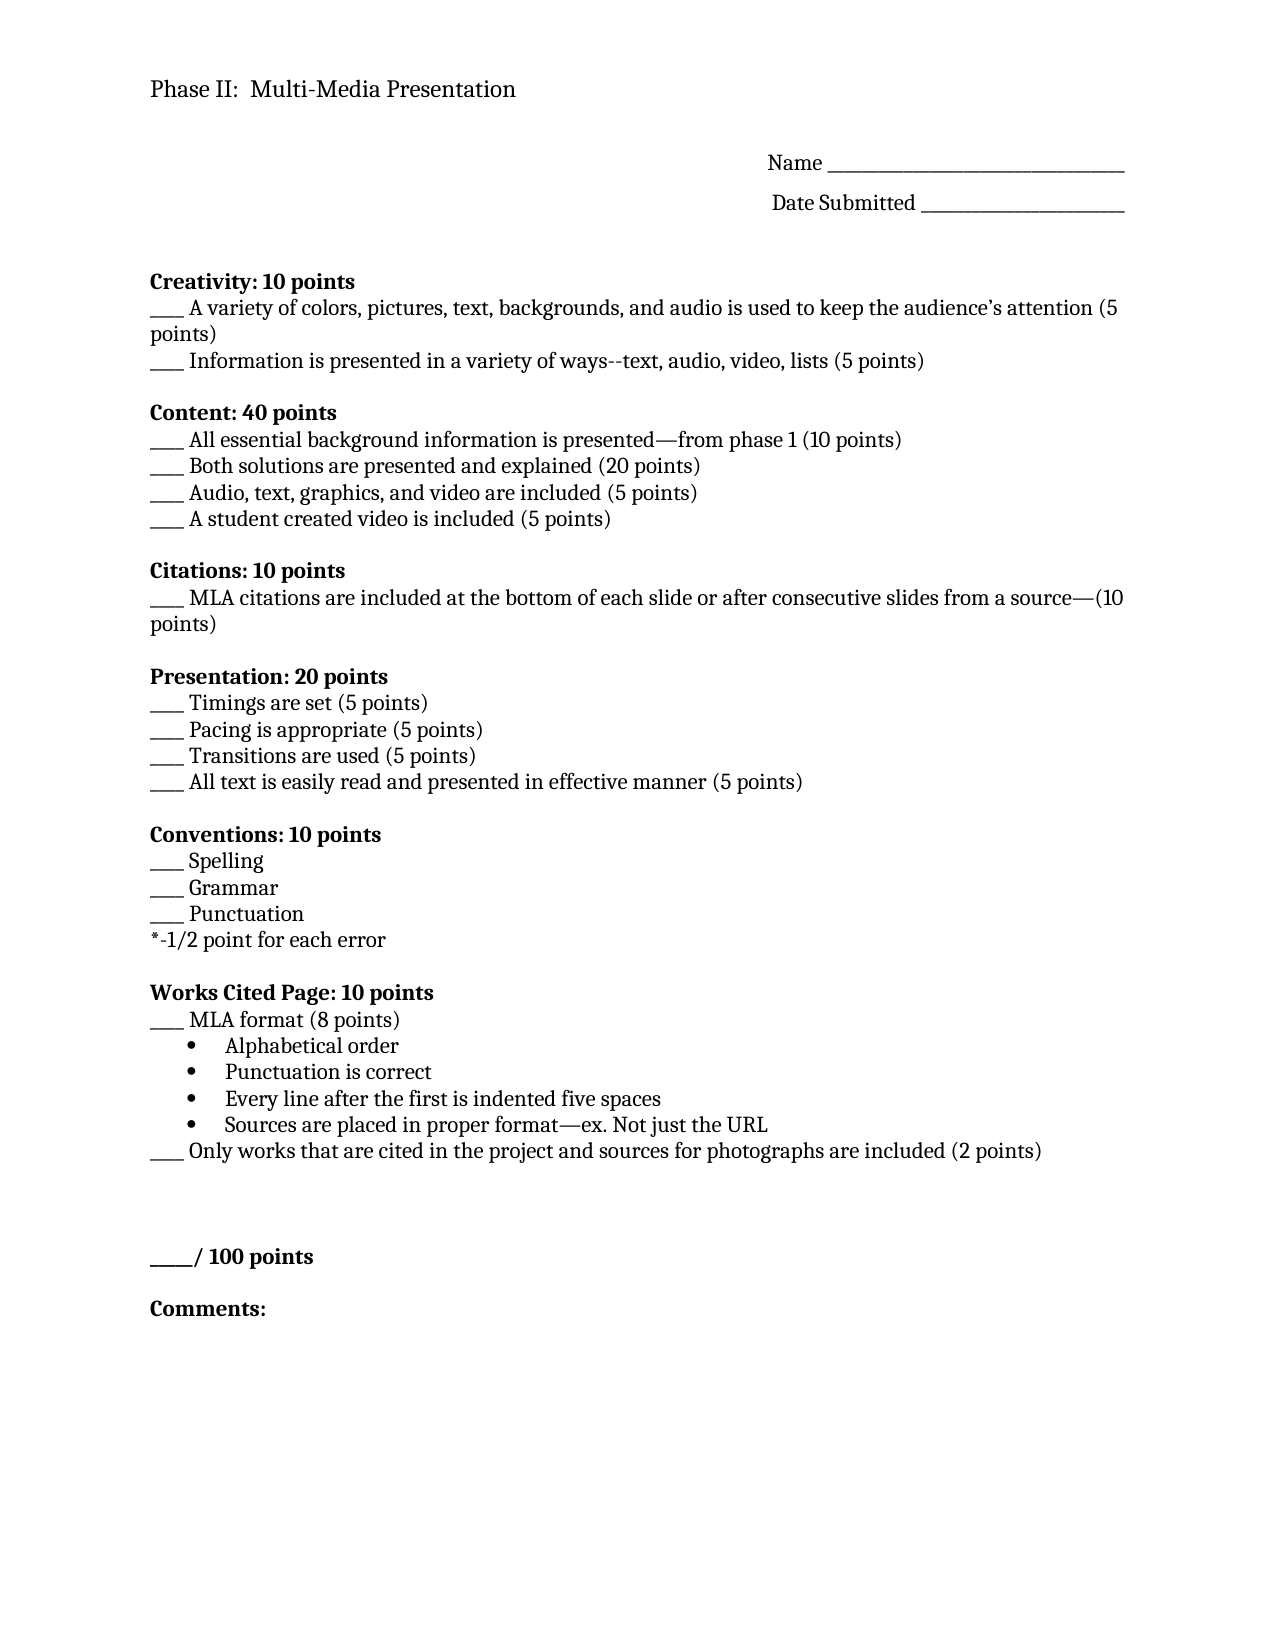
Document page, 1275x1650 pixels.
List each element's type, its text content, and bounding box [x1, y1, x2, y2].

text ____ A student created video is included (5 points) [150, 506, 1125, 532]
text _____/ 100 points [150, 1243, 1125, 1270]
text ____ Grammar [150, 874, 1125, 901]
text *-1/2 point for each error [150, 927, 1125, 954]
text Presentation: 20 points [150, 664, 1125, 690]
text ____ Information is presented in a variety of ways--text, audio, video, lists (5 points) [150, 347, 1125, 374]
text Conventions: 10 points [150, 822, 1125, 848]
text ____ Timings are set (5 points) [150, 690, 1125, 716]
text ____ Spelling [150, 848, 1125, 874]
text ____ Only works that are cited in the project and sources for photographs are included (2 points) [150, 1138, 1125, 1164]
text ____ MLA citations are included at the bottom of each slide or after consecutive slides from a source—(10 points) [150, 585, 1125, 637]
text Works Cited Page: 10 points [150, 980, 1125, 1006]
text ____ Pacing is appropriate (5 points) [150, 716, 1125, 743]
text ____ A variety of colors, pictures, text, backgrounds, and audio is used to keep the audience’s attention (5 points) [150, 295, 1125, 347]
list Alphabetical order [187, 1033, 1125, 1059]
text ____ Transitions are used (5 points) [150, 743, 1125, 769]
text Comments: [150, 1296, 1125, 1323]
text Citations: 10 points [150, 558, 1125, 585]
text Creativity: 10 points [150, 268, 1125, 295]
text Name ___________________________________ [150, 150, 1125, 176]
text ____ Audio, text, graphics, and video are included (5 points) [150, 479, 1125, 506]
list Every line after the first is indented five spaces [187, 1085, 1125, 1112]
text ____ MLA format (8 points) [150, 1006, 1125, 1033]
text ____ Punctuation [150, 901, 1125, 927]
text ____ Both solutions are presented and explained (20 points) [150, 453, 1125, 479]
list Sources are placed in proper format—ex. Not just the URL [187, 1112, 1125, 1138]
text Date Submitted ________________________ [150, 189, 1125, 216]
text ____ All essential background information is presented—from phase 1 (10 points) [150, 427, 1125, 453]
text ____ All text is easily read and presented in effective manner (5 points) [150, 769, 1125, 796]
text Content: 40 points [150, 400, 1125, 427]
list Punctuation is correct [187, 1059, 1125, 1085]
